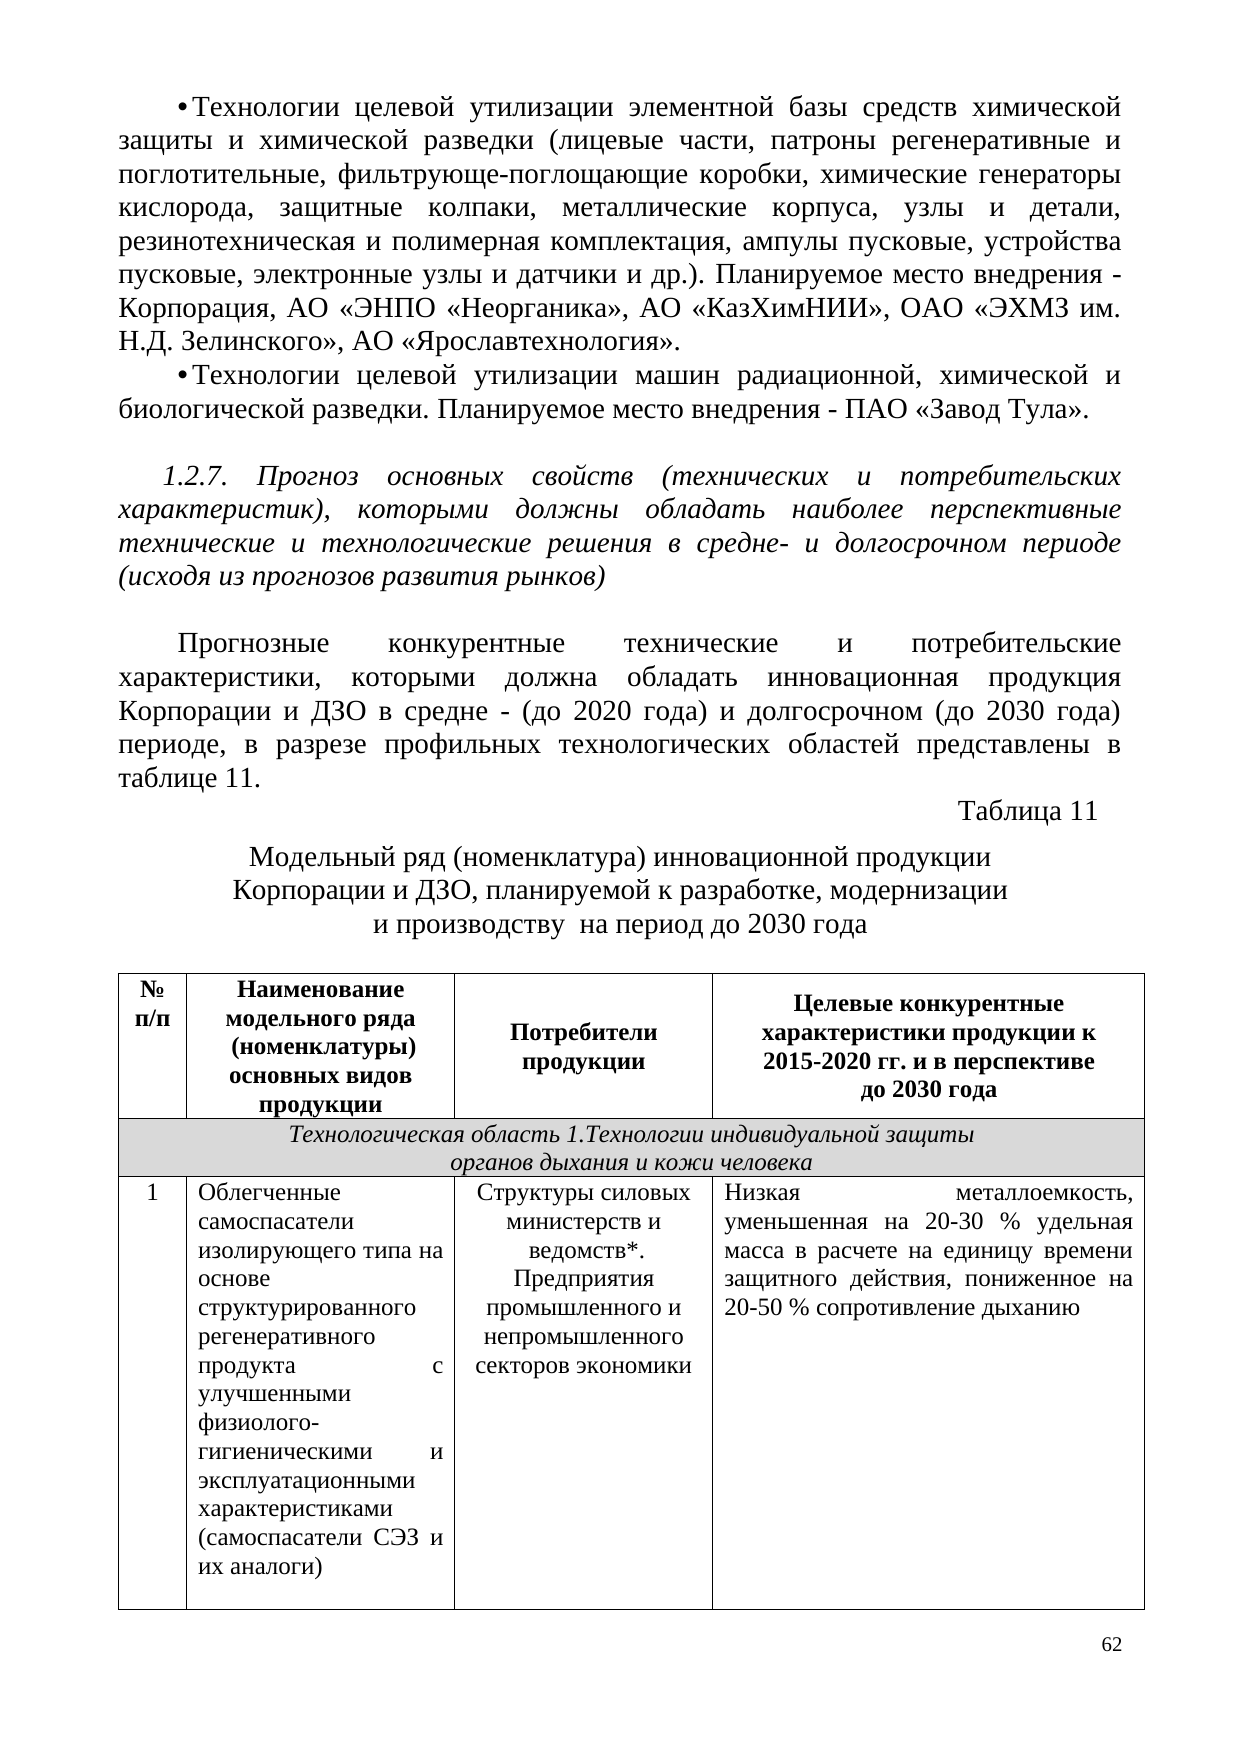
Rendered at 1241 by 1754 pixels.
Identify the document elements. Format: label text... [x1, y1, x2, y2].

table_cell Структуры силовых министерств и ведомств*. Предприятия промышленного и непромышленного секторов экономики [455, 1177, 712, 1608]
table_header № п/п [119, 974, 186, 1118]
text Таблица 11 [856, 793, 1122, 827]
text Корпорации и ДЗО, планируемой к разработке, модернизации [118, 872, 1122, 906]
table_header Целевые конкурентные характеристики продукции к 2015-2020 гг. и в перспективе до 2030 года [713, 974, 1144, 1118]
list Технологии целевой утилизации элементной базы средств химической защиты и химической разведки (лицевые части, патроны регенеративные и поглотительные, фильтрующе-поглощающие коробки, химические генераторы кислорода, защитные колпаки, металлические корпуса, узлы и детали, резинотехническая и полимерная комплектация, ампулы пусковые, устройства пусковые, электронные узлы и датчики и др.). Планируемое место внедрения - Корпорация, АО «ЭНПО «Неорганика», АО «КазХимНИИ», ОАО «ЭХМЗ им. Н.Д. Зелинского», АО «Ярославтехнология». [118, 89, 1122, 357]
text Прогнозные конкурентные технические и потребительские характеристики, которыми должна обладать инновационная продукция Корпорации и ДЗО в средне - (до 2020 года) и долгосрочном (до 2030 года) периоде, в разрезе профильных технологических областей представлены в таблице 11. [118, 626, 1122, 793]
table_cell Низкая металлоемкость, уменьшенная на 20-30 % удельная масса в расчете на единицу времени защитного действия, пониженное на 20-50 % сопротивление дыханию [713, 1177, 1144, 1608]
table_cell 1 [119, 1177, 186, 1608]
table_cell Облегченные самоспасатели изолирующего типа на основе структурированного регенеративного продукта с улучшенными физиолого-гигиеническими и эксплуатационными характеристиками (самоспасатели СЭЗ и их аналоги) [187, 1177, 454, 1608]
table_cell Технологическая область 1.Технологии индивидуальной защиты органов дыхания и кожи человека [119, 1119, 1144, 1176]
list Технологии целевой утилизации машин радиационной, химической и биологической разведки. Планируемое место внедрения - ПАО «Завод Тула». [118, 357, 1122, 424]
table_header Наименование модельного ряда (номенклатуры) основных видов продукции [187, 974, 454, 1118]
text Модельный ряд (номенклатура) инновационной продукции [118, 839, 1122, 872]
text и производству на период до 2030 года [118, 906, 1122, 939]
text 1.2.7. Прогноз основных свойств (технических и потребительских характеристик), которыми должны обладать наиболее перспективные технические и технологические решения в средне- и долгосрочном периоде (исходя из прогнозов развития рынков) [118, 458, 1122, 592]
table_header Потребители продукции [455, 974, 712, 1118]
